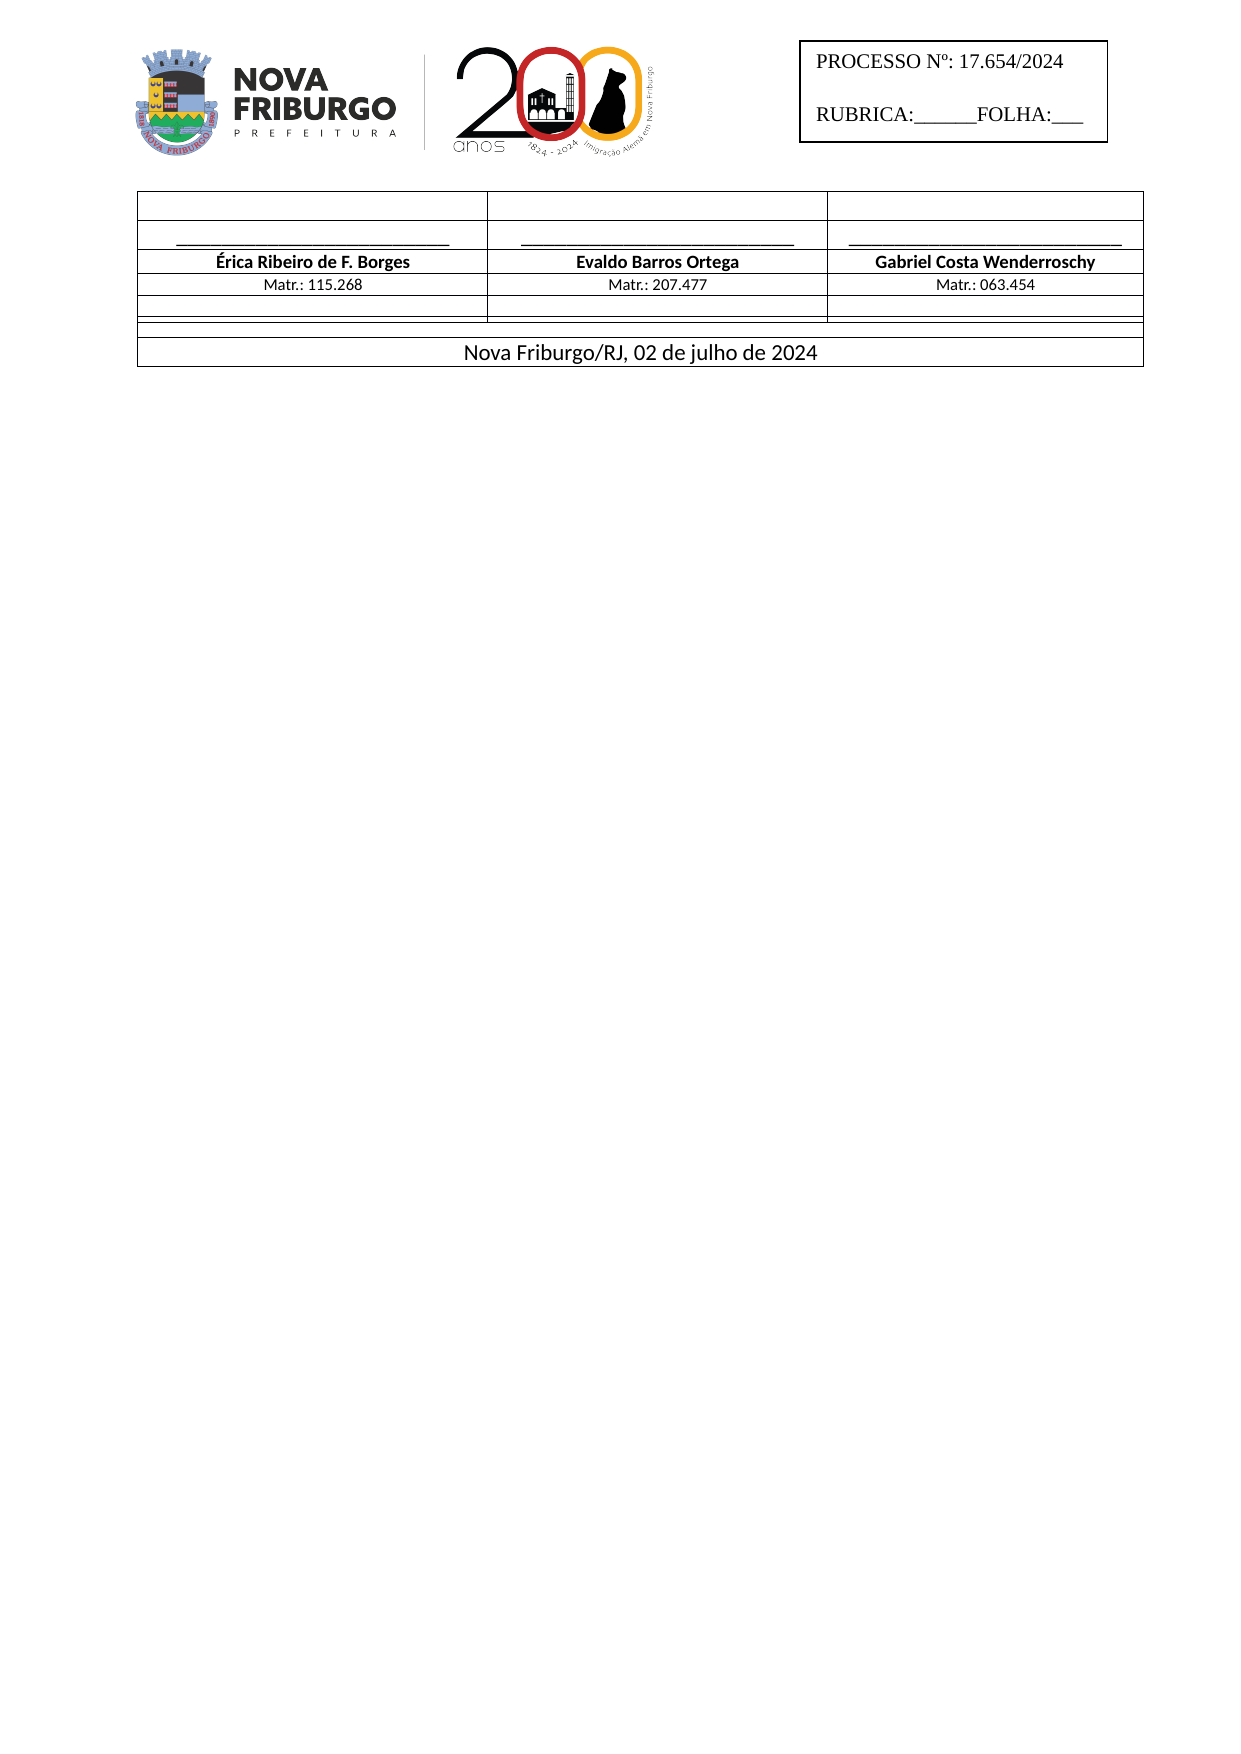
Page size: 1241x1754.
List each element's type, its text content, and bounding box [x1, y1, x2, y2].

table_cell [488, 296, 827, 316]
table_cell [488, 317, 827, 322]
table_cell Matr.: 115.268 [138, 274, 487, 294]
table_cell Gabriel Costa Wenderroschy [828, 250, 1143, 273]
table_cell Matr.: 207.477 [488, 274, 827, 294]
table_cell [488, 192, 827, 220]
table_cell [138, 192, 487, 220]
table_cell ________________________ [138, 221, 487, 249]
table_cell Nova Friburgo/RJ, 02 de julho de 2024 [138, 338, 1143, 366]
table_cell [828, 192, 1143, 220]
table_cell [138, 317, 487, 322]
table_cell [828, 317, 1143, 322]
table_cell ________________________ [828, 221, 1143, 249]
table_cell ________________________ [488, 221, 827, 249]
table_cell [138, 296, 487, 316]
picture [108, 14, 686, 185]
table_cell [828, 296, 1143, 316]
table_cell [138, 323, 1143, 337]
table_cell Evaldo Barros Ortega [488, 250, 827, 273]
table_cell Matr.: 063.454 [828, 274, 1143, 294]
table_cell Érica Ribeiro de F. Borges [138, 250, 487, 273]
